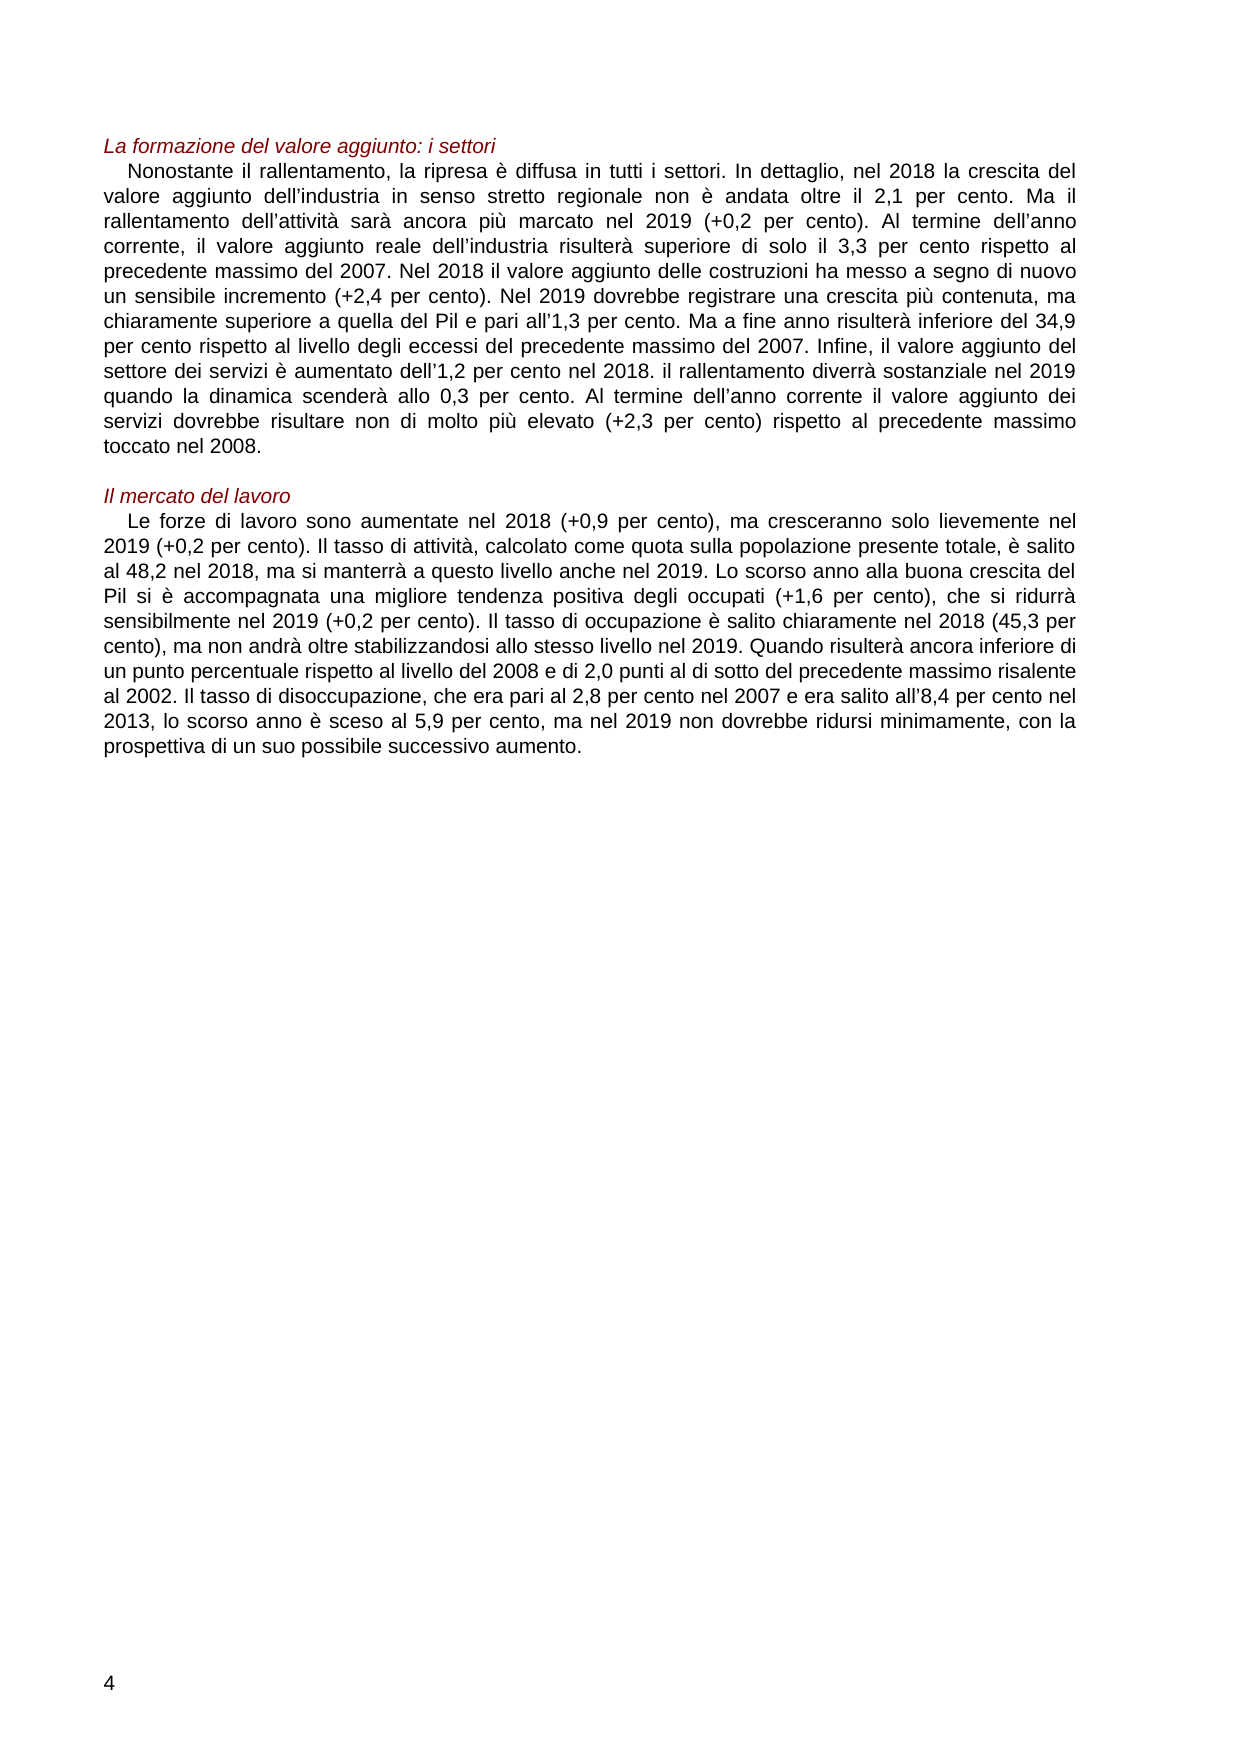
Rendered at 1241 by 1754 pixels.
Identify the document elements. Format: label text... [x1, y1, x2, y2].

subtitle La formazione del valore aggiunto: i settori [103, 133, 1078, 158]
text Nonostante il rallentamento, la ripresa è diffusa in tutti i settori. In dettaglio, nel 2018 la crescita del valore aggiunto dell’industria in senso stretto regionale non è andata oltre il 2,1 per cento. Ma il rallentamento dell’attività sarà ancora più marcato nel 2019 (+0,2 per cento). Al termine dell’anno corrente, il valore aggiunto reale dell’industria risulterà superiore di solo il 3,3 per cento rispetto al precedente massimo del 2007. Nel 2018 il valore aggiunto delle costruzioni ha messo a segno di nuovo un sensibile incremento (+2,4 per cento). Nel 2019 dovrebbe registrare una crescita più contenuta, ma chiaramente superiore a quella del Pil e pari all’1,3 per cento. Ma a fine anno risulterà inferiore del 34,9 per cento rispetto al livello degli eccessi del precedente massimo del 2007. Infine, il valore aggiunto del settore dei servizi è aumentato dell’1,2 per cento nel 2018. il rallentamento diverrà sostanziale nel 2019 quando la dinamica scenderà allo 0,3 per cento. Al termine dell’anno corrente il valore aggiunto dei servizi dovrebbe risultare non di molto più elevato (+2,3 per cento) rispetto al precedente massimo toccato nel 2008. [103, 158, 1078, 458]
subtitle Il mercato del lavoro [103, 483, 1078, 508]
text Le forze di lavoro sono aumentate nel 2018 (+0,9 per cento), ma cresceranno solo lievemente nel 2019 (+0,2 per cento). Il tasso di attività, calcolato come quota sulla popolazione presente totale, è salito al 48,2 nel 2018, ma si manterrà a questo livello anche nel 2019. Lo scorso anno alla buona crescita del Pil si è accompagnata una migliore tendenza positiva degli occupati (+1,6 per cento), che si ridurrà sensibilmente nel 2019 (+0,2 per cento). Il tasso di occupazione è salito chiaramente nel 2018 (45,3 per cento), ma non andrà oltre stabilizzandosi allo stesso livello nel 2019. Quando risulterà ancora inferiore di un punto percentuale rispetto al livello del 2008 e di 2,0 punti al di sotto del precedente massimo risalente al 2002. Il tasso di disoccupazione, che era pari al 2,8 per cento nel 2007 e era salito all’8,4 per cento nel 2013, lo scorso anno è sceso al 5,9 per cento, ma nel 2019 non dovrebbe ridursi minimamente, con la prospettiva di un suo possibile successivo aumento. [103, 508, 1078, 758]
